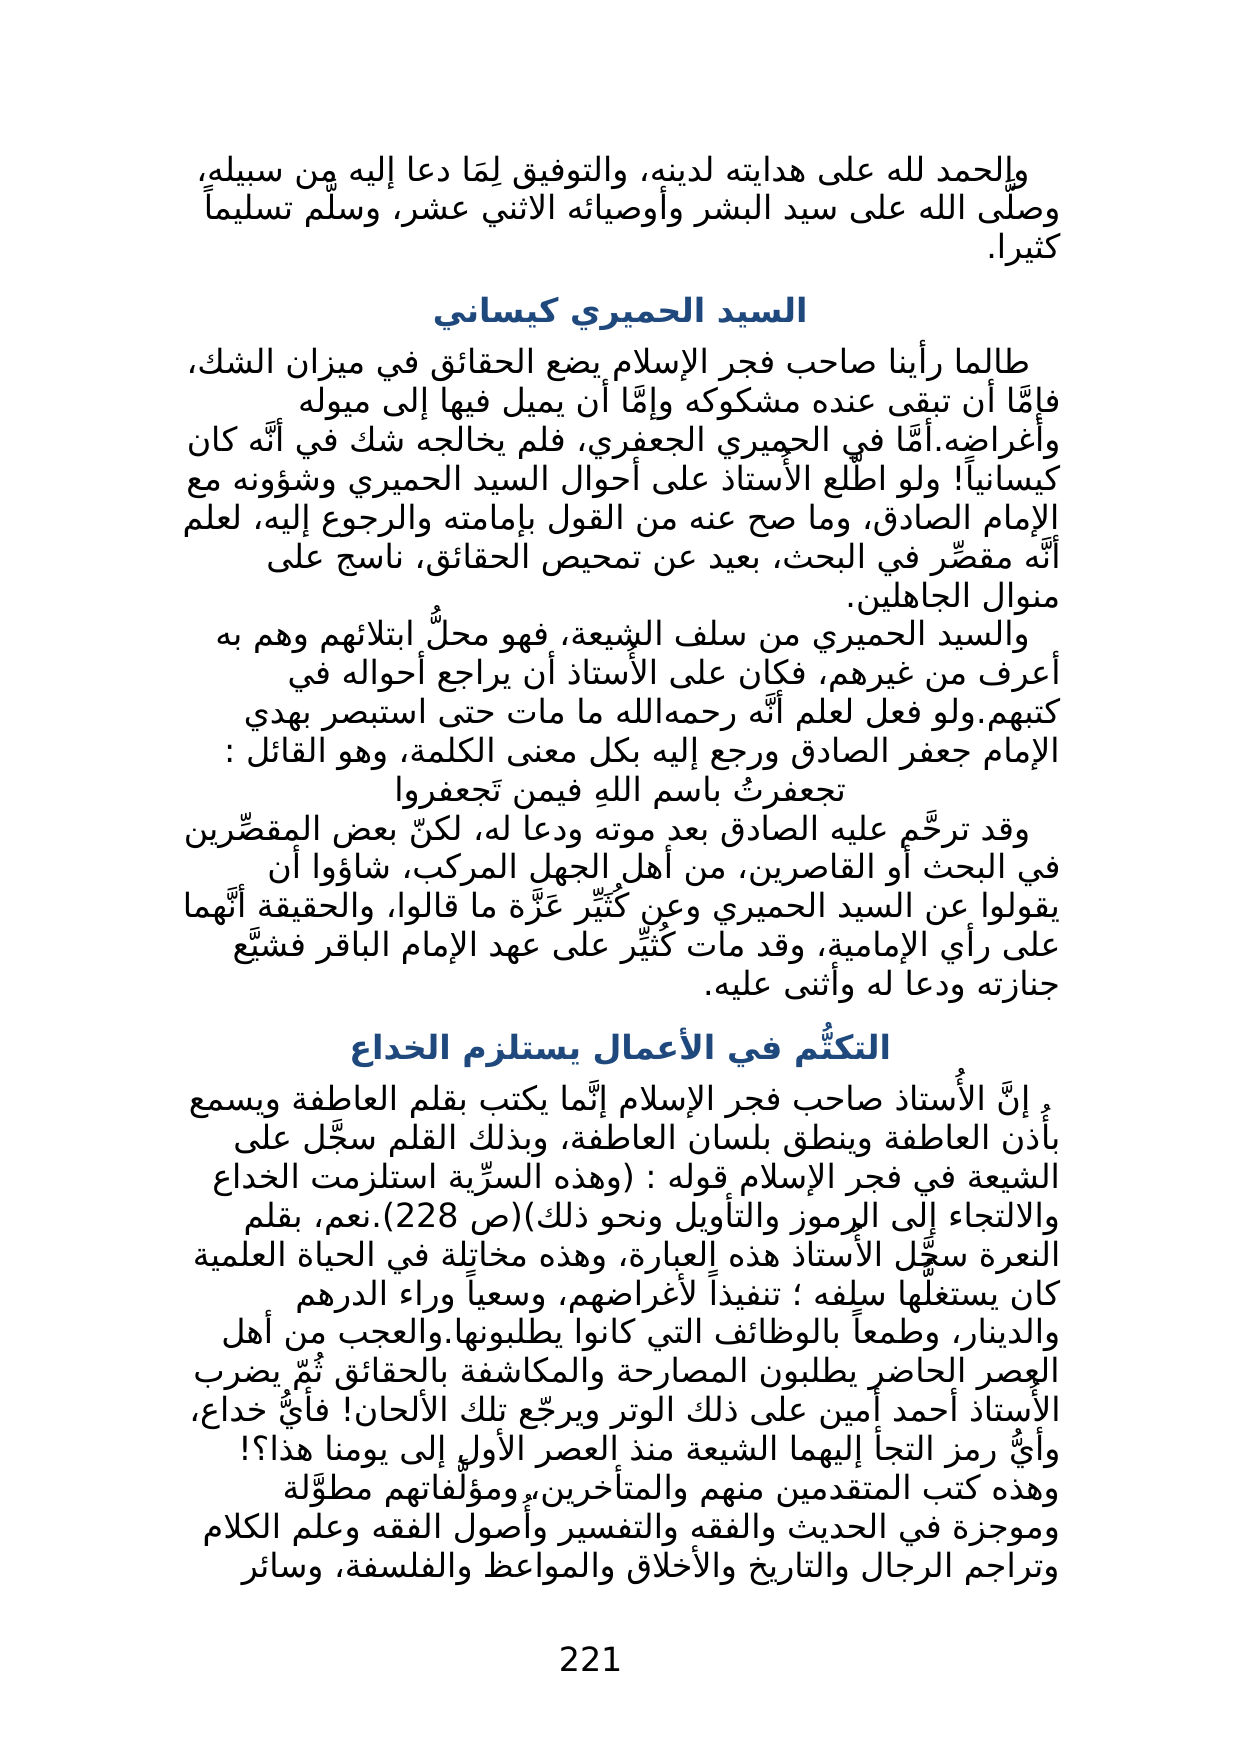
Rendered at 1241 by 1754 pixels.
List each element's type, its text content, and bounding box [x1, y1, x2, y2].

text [180, 1080, 1060, 1585]
text طالما رأينا صاحب فجر الإسلام يضع الحقائق في ميزان الشك، فإمَّا أن تبقى عنده مشكوكه وإمَّا أن يميل فيها إلى ميوله وأغراضه.أمَّا في الحميري الجعفري، فلم يخالجه شك في أنَّه كان كيسانياً! ولو اطّلع الأُستاذ على أحوال السيد الحميري وشؤونه مع الإمام الصادق، وما صح عنه من القول بإمامته والرجوع إليه، لعلم أنَّه مقصِّر في البحث، بعيد عن تمحيص الحقائق، ناسج على منوال الجاهلين. [180, 343, 1060, 615]
text تجعفرتُ باسم اللهِ فيمن تَجعفروا [180, 770, 1060, 809]
subtitle التكتُّم في الأعمال يستلزم الخداع [180, 1028, 1060, 1067]
text والسيد الحميري من سلف الشيعة، فهو محلُّ ابتلائهم وهم به أعرف من غيرهم، فكان على الأُستاذ أن يراجع أحواله في كتبهم.ولو فعل لعلم أنَّه رحمه‌الله ما مات حتى استبصر بهدي الإمام جعفر الصادق ورجع إليه بكل معنى الكلمة، وهو القائل : [180, 615, 1060, 770]
text وقد ترحَّم عليه الصادق بعد موته ودعا له، لكنّ بعض المقصِّرين في البحث أو القاصرين، من أهل الجهل المركب، شاؤوا أن يقولوا عن السيد الحميري وعن كُثَيِّر عَزَّة ما قالوا، والحقيقة أنَّهما على رأي الإمامية، وقد مات كُثيِّر على عهد الإمام الباقر فشيَّع جنازته ودعا له وأثنى عليه. [180, 809, 1060, 1003]
text والحمد لله على هدايته لدينه، والتوفيق لِمَا دعا إليه من سبيله، وصلَّى الله على سيد البشر وأوصيائه الاثني عشر، وسلَّم تسليماً كثيرا. [180, 150, 1060, 267]
subtitle السيد الحميري كيساني [180, 292, 1060, 330]
